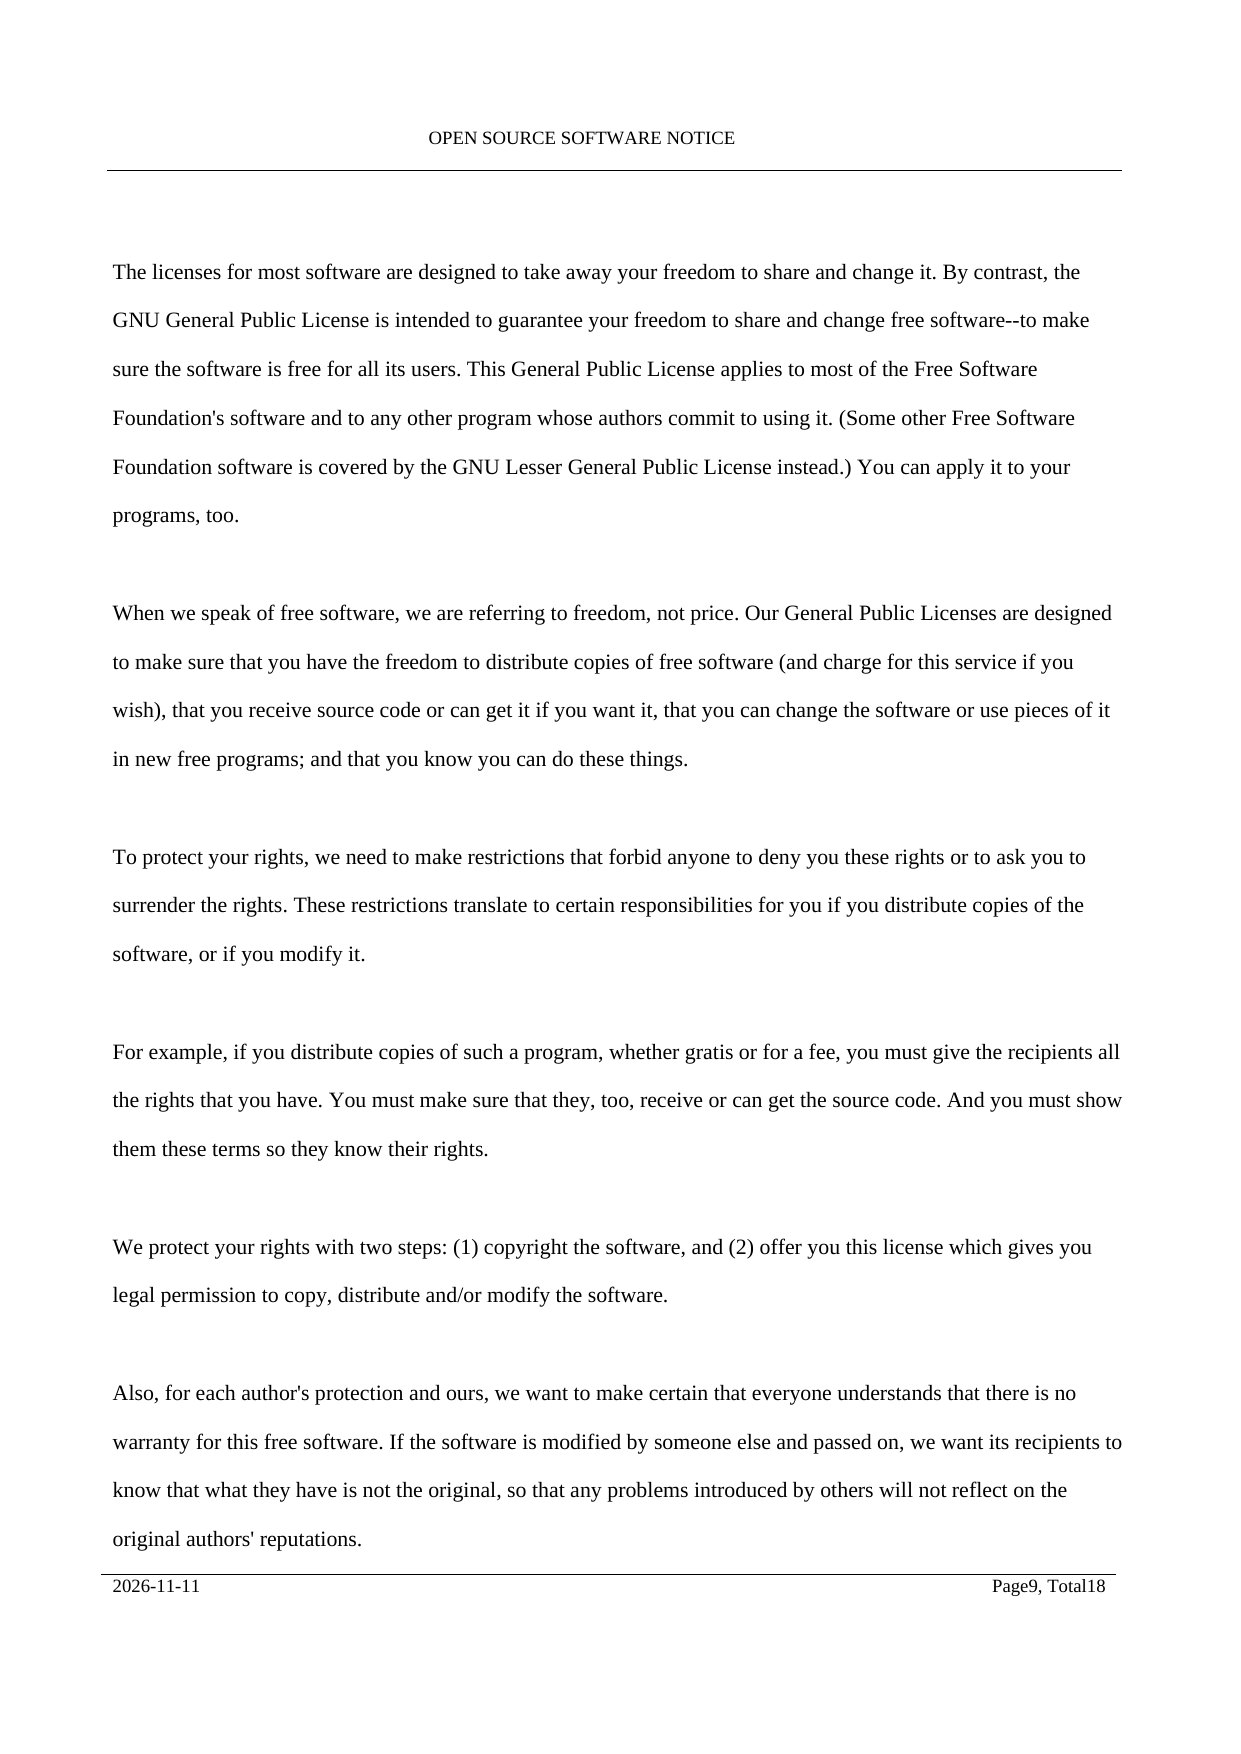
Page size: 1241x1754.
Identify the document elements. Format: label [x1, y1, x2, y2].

text [112, 206, 1128, 1555]
